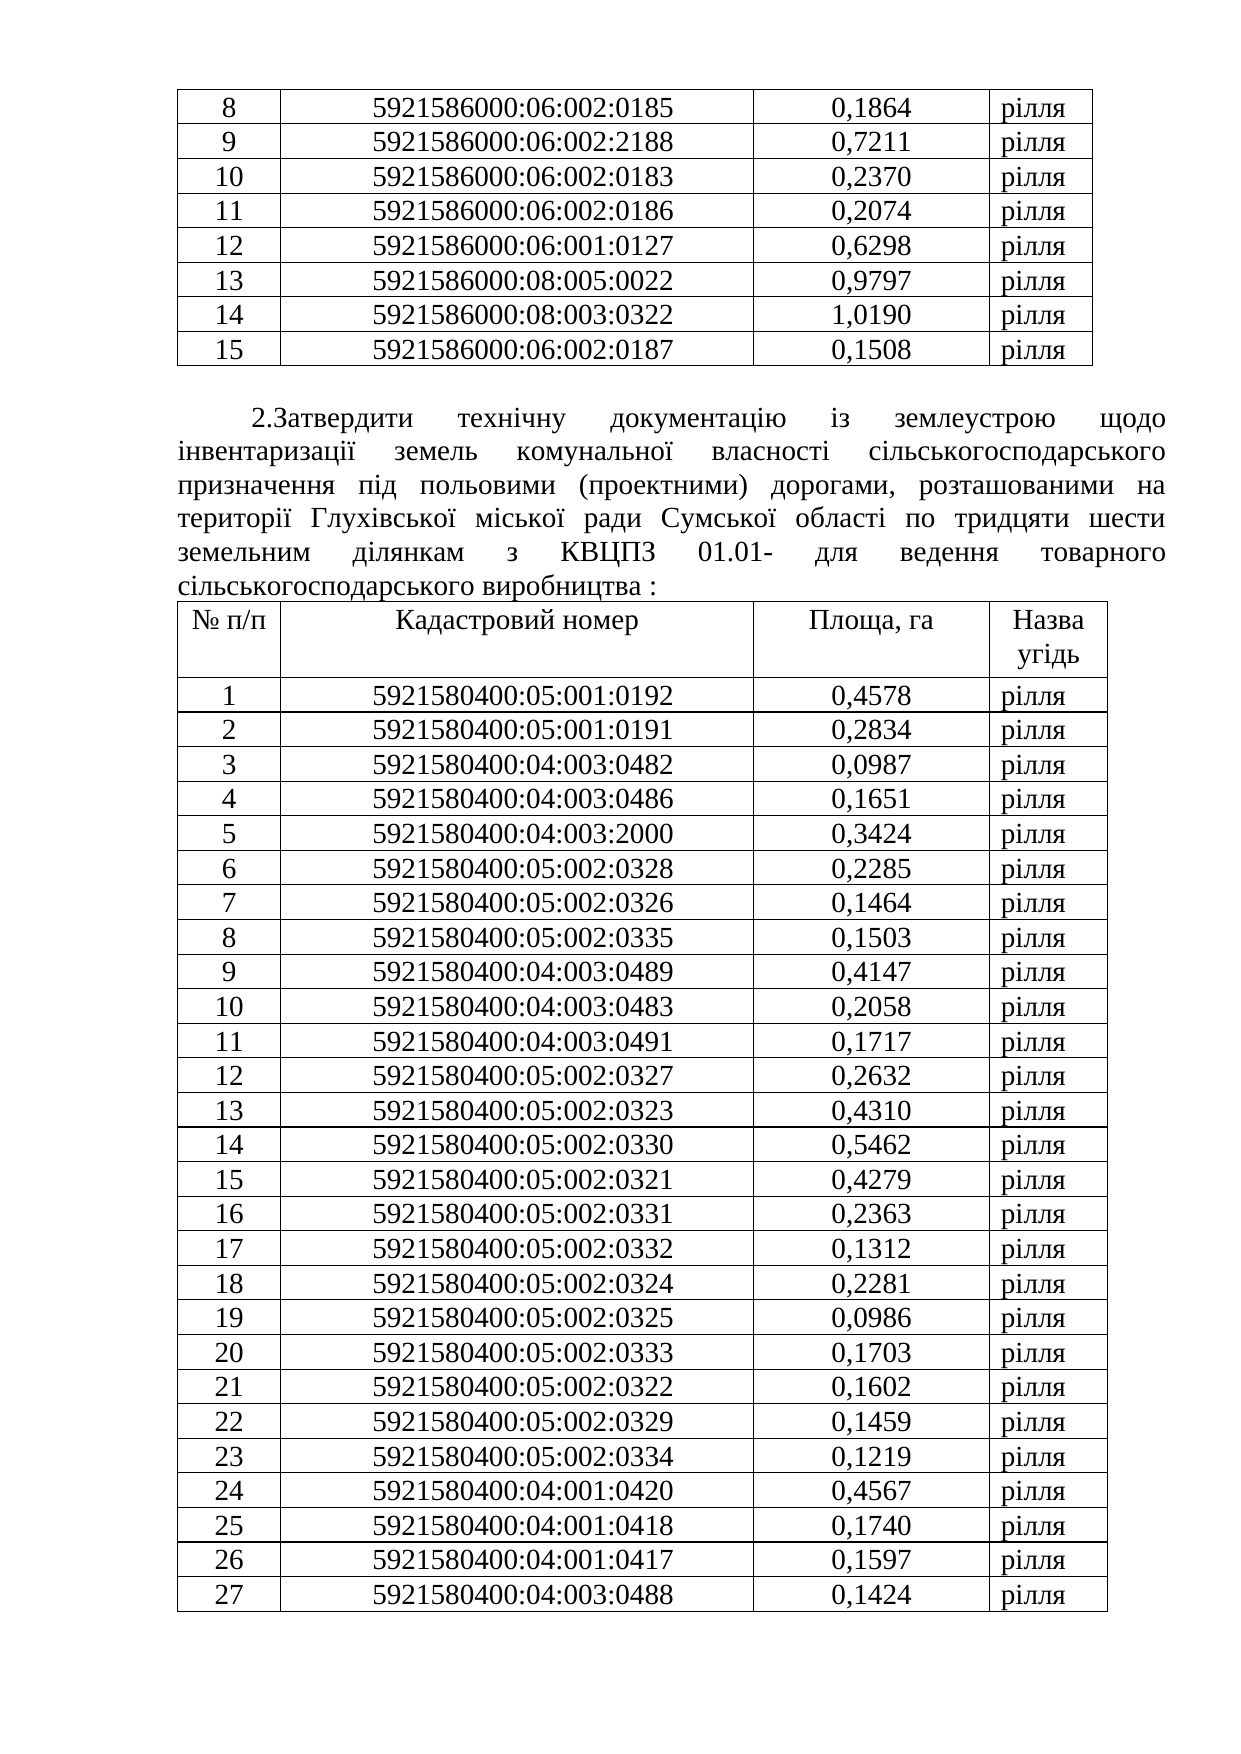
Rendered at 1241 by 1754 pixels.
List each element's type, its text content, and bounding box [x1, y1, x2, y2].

table_cell рілля [990, 678, 1107, 711]
table_cell 5921580400:05:002:0322 [281, 1370, 753, 1403]
table_cell рілля [990, 1197, 1107, 1230]
table_cell 24 [178, 1473, 280, 1507]
table_cell рілля [990, 159, 1092, 192]
table_cell рілля [990, 332, 1092, 365]
table_cell 5921580400:04:003:0491 [281, 1024, 753, 1057]
table_cell рілля [990, 1404, 1107, 1438]
table_cell 5921580400:05:002:0332 [281, 1231, 753, 1265]
table_cell 5921580400:05:002:0323 [281, 1093, 753, 1126]
table_cell рілля [990, 1128, 1107, 1161]
table_cell 12 [178, 228, 280, 262]
table_cell 5921580400:04:001:0420 [281, 1473, 753, 1507]
table_cell 14 [178, 1128, 280, 1161]
table_cell 9 [178, 124, 280, 158]
table_cell 0,3424 [754, 816, 989, 850]
table_cell 0,2363 [754, 1197, 989, 1230]
table_cell 0,9797 [754, 263, 989, 296]
table_cell 3 [178, 747, 280, 781]
table_cell 5921580400:04:001:0417 [281, 1543, 753, 1576]
text 2.Затвердити технічну документацію із землеустрою щодо інвентаризації земель комунальної власності сільськогосподарського призначення під польовими (проектними) дорогами, розташованими на території Глухівської міської ради Сумської області по тридцяти шести земельним ділянкам з КВЦПЗ 01.01- для ведення товарного сільськогосподарського виробництва : [177, 400, 1167, 601]
table_cell 8 [178, 90, 280, 123]
table_cell 8 [178, 920, 280, 953]
table_cell 0,0986 [754, 1300, 989, 1334]
table_cell 5921586000:06:002:0183 [281, 159, 753, 192]
table_cell 0,2058 [754, 989, 989, 1023]
table_cell 0,4279 [754, 1162, 989, 1196]
table_cell 16 [178, 1197, 280, 1230]
table_cell рілля [990, 1473, 1107, 1507]
table_cell 5921580400:04:003:2000 [281, 816, 753, 850]
table_cell 5921580400:04:003:0489 [281, 955, 753, 988]
table_cell 5921580400:04:003:0483 [281, 989, 753, 1023]
table_cell рілля [990, 228, 1092, 262]
table_cell 0,1424 [754, 1577, 989, 1611]
table_cell 0,1703 [754, 1335, 989, 1368]
table_cell 0,5462 [754, 1128, 989, 1161]
table_cell рілля [990, 1370, 1107, 1403]
table_cell 5921586000:08:003:0322 [281, 297, 753, 331]
table_cell 18 [178, 1266, 280, 1299]
table_cell 0,4567 [754, 1473, 989, 1507]
table_cell 27 [178, 1577, 280, 1611]
table_cell 12 [178, 1058, 280, 1092]
table_cell рілля [990, 194, 1092, 227]
table_header Площа, га [754, 602, 989, 677]
table_cell 2 [178, 713, 280, 746]
table_cell 0,1459 [754, 1404, 989, 1438]
table_cell 20 [178, 1335, 280, 1368]
table_cell рілля [990, 851, 1107, 884]
table_cell рілля [990, 1300, 1107, 1334]
table_cell 5921586000:08:005:0022 [281, 263, 753, 296]
table_cell 11 [178, 1024, 280, 1057]
table_cell 0,2281 [754, 1266, 989, 1299]
table_cell 5921586000:06:002:2188 [281, 124, 753, 158]
table_cell рілля [990, 1058, 1107, 1092]
table_cell рілля [990, 747, 1107, 781]
table_header Кадастровий номер [281, 602, 753, 677]
table_cell рілля [990, 989, 1107, 1023]
table_cell 13 [178, 1093, 280, 1126]
table_cell 5921580400:05:002:0329 [281, 1404, 753, 1438]
table_cell рілля [990, 1577, 1107, 1611]
table_cell 1 [178, 678, 280, 711]
table_header Назва угідь [990, 602, 1107, 677]
table_cell 10 [178, 159, 280, 192]
table_cell рілля [990, 1335, 1107, 1368]
table_cell 5921580400:05:002:0321 [281, 1162, 753, 1196]
table_cell рілля [990, 955, 1107, 988]
table_cell 17 [178, 1231, 280, 1265]
table_cell 0,2834 [754, 713, 989, 746]
table_cell 5921580400:05:002:0324 [281, 1266, 753, 1299]
table_cell 1,0190 [754, 297, 989, 331]
table_cell рілля [990, 1543, 1107, 1576]
table_cell рілля [990, 1508, 1107, 1541]
table_cell 23 [178, 1439, 280, 1472]
table_cell 26 [178, 1543, 280, 1576]
table_cell 5921580400:05:001:0191 [281, 713, 753, 746]
table_cell 0,2632 [754, 1058, 989, 1092]
table_cell 5 [178, 816, 280, 850]
table_cell 5921580400:05:002:0333 [281, 1335, 753, 1368]
table_cell 5921580400:05:002:0335 [281, 920, 753, 953]
table_cell рілля [990, 920, 1107, 953]
table_cell 0,1508 [754, 332, 989, 365]
table_cell 0,1219 [754, 1439, 989, 1472]
table_cell 10 [178, 989, 280, 1023]
table_cell 5921586000:06:001:0127 [281, 228, 753, 262]
table_cell 13 [178, 263, 280, 296]
table_cell 5921586000:06:002:0185 [281, 90, 753, 123]
table_cell 0,2370 [754, 159, 989, 192]
table_cell 0,2285 [754, 851, 989, 884]
table_cell 5921580400:05:002:0326 [281, 885, 753, 919]
table_cell 0,2074 [754, 194, 989, 227]
table_cell 0,1464 [754, 885, 989, 919]
table_cell 0,1717 [754, 1024, 989, 1057]
table_cell 5921580400:05:002:0325 [281, 1300, 753, 1334]
table_cell рілля [990, 1093, 1107, 1126]
table_cell 0,1651 [754, 782, 989, 815]
table_cell 21 [178, 1370, 280, 1403]
table_cell рілля [990, 1162, 1107, 1196]
table_cell 5921580400:05:002:0331 [281, 1197, 753, 1230]
table_cell 19 [178, 1300, 280, 1334]
table_cell рілля [990, 1231, 1107, 1265]
table_cell 5921580400:05:001:0192 [281, 678, 753, 711]
table_cell 6 [178, 851, 280, 884]
table_cell 0,0987 [754, 747, 989, 781]
table_cell 5921580400:04:003:0482 [281, 747, 753, 781]
table_cell 15 [178, 332, 280, 365]
table_cell рілля [990, 816, 1107, 850]
table_cell 5921580400:04:003:0486 [281, 782, 753, 815]
table_cell 14 [178, 297, 280, 331]
table_cell 7 [178, 885, 280, 919]
table_cell рілля [990, 713, 1107, 746]
table_cell 22 [178, 1404, 280, 1438]
table_cell 5921580400:04:003:0488 [281, 1577, 753, 1611]
table_cell 4 [178, 782, 280, 815]
table_cell 0,7211 [754, 124, 989, 158]
table_cell 15 [178, 1162, 280, 1196]
table_cell 9 [178, 955, 280, 988]
table_cell 11 [178, 194, 280, 227]
table_cell 0,4147 [754, 955, 989, 988]
table_cell 0,1740 [754, 1508, 989, 1541]
table_cell 0,1312 [754, 1231, 989, 1265]
table_header № п/п [178, 602, 280, 677]
table_cell рілля [990, 1266, 1107, 1299]
table_cell рілля [990, 90, 1092, 123]
table_cell 0,1864 [754, 90, 989, 123]
table_cell 25 [178, 1508, 280, 1541]
table_cell рілля [990, 885, 1107, 919]
table_cell 5921580400:05:002:0327 [281, 1058, 753, 1092]
table_cell рілля [990, 1024, 1107, 1057]
table_cell рілля [990, 297, 1092, 331]
table_cell рілля [990, 782, 1107, 815]
table_cell рілля [990, 124, 1092, 158]
table_cell 5921580400:05:002:0334 [281, 1439, 753, 1472]
table_cell рілля [990, 263, 1092, 296]
table_cell рілля [990, 1439, 1107, 1472]
table_cell 0,1503 [754, 920, 989, 953]
table_cell 0,1597 [754, 1543, 989, 1576]
table_cell 0,1602 [754, 1370, 989, 1403]
table_cell 0,4310 [754, 1093, 989, 1126]
table_cell 5921580400:05:002:0328 [281, 851, 753, 884]
table_cell 5921580400:04:001:0418 [281, 1508, 753, 1541]
table_cell 5921580400:05:002:0330 [281, 1128, 753, 1161]
table_cell 0,6298 [754, 228, 989, 262]
table_cell 5921586000:06:002:0187 [281, 332, 753, 365]
table_cell 5921586000:06:002:0186 [281, 194, 753, 227]
table_cell 0,4578 [754, 678, 989, 711]
